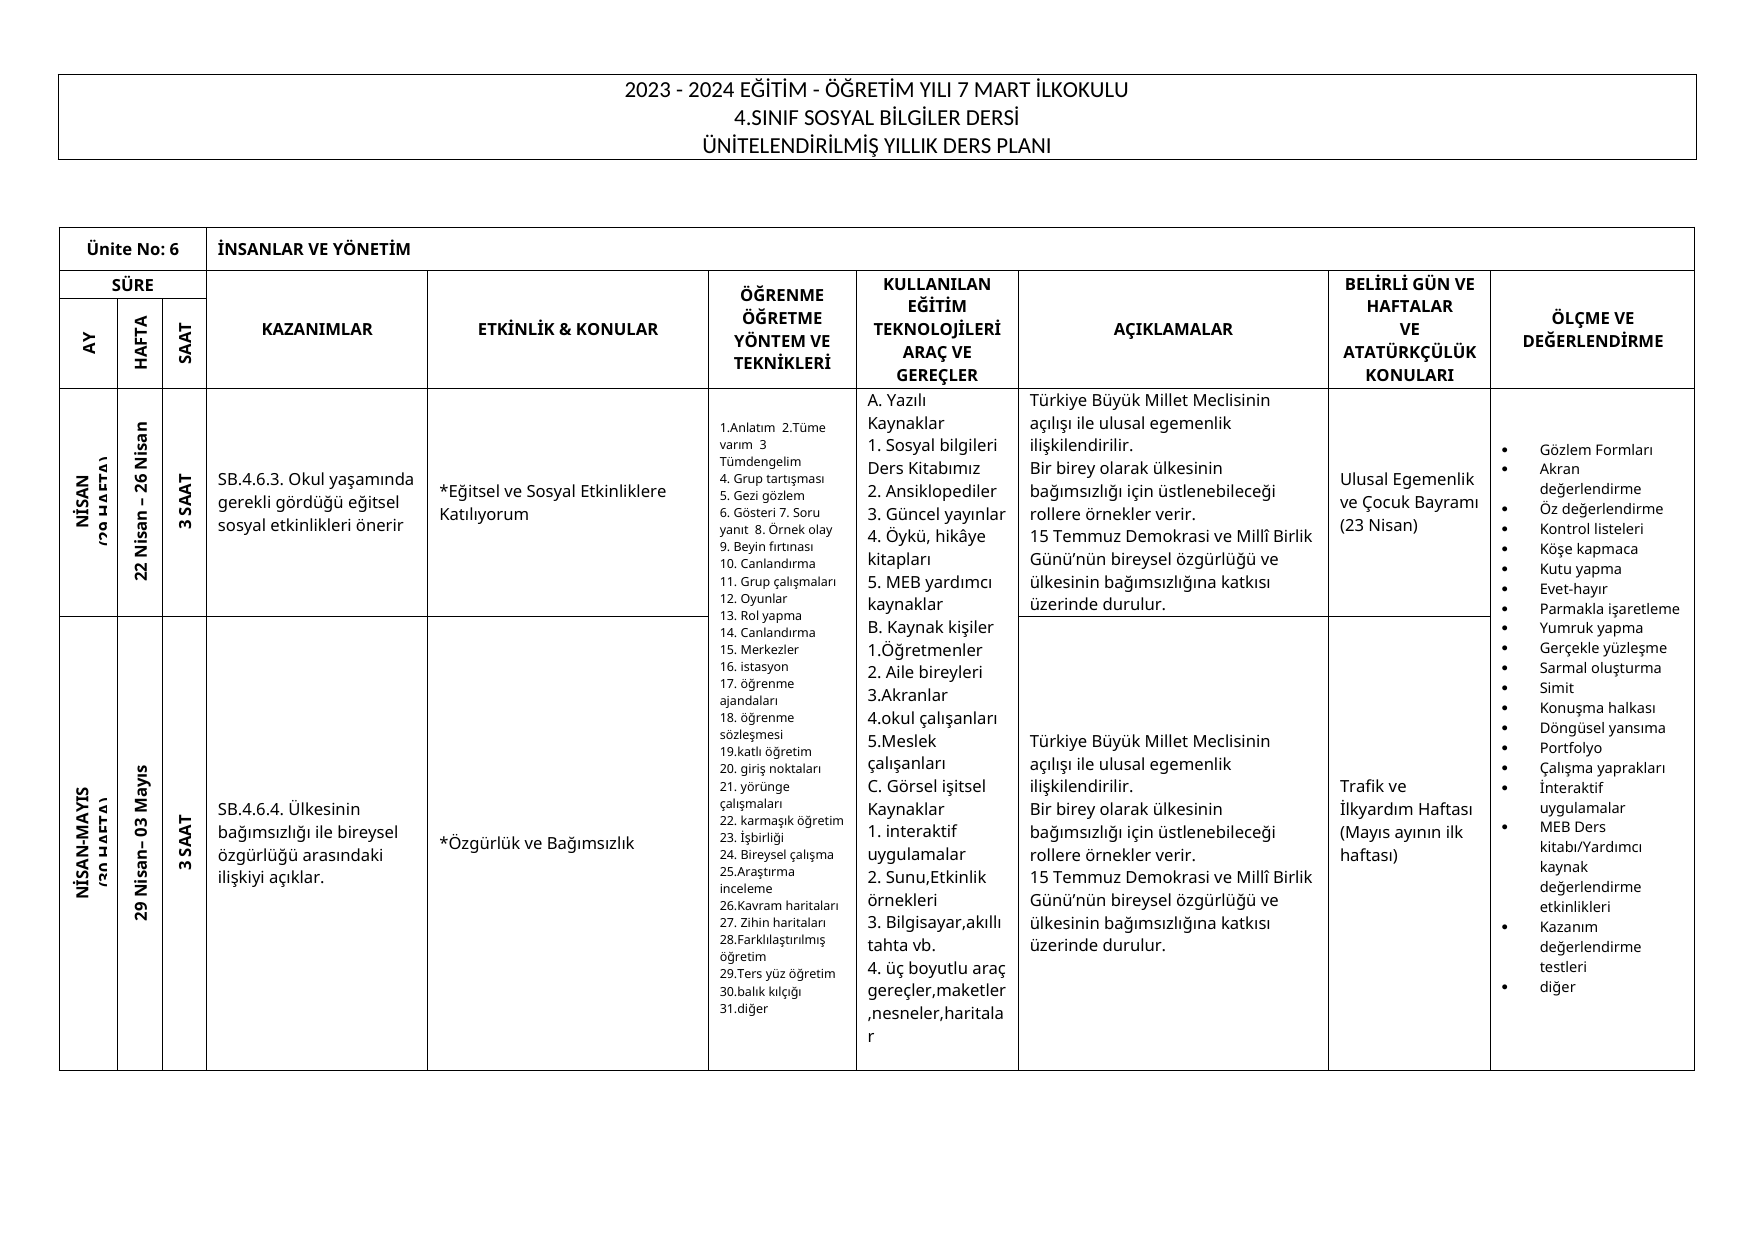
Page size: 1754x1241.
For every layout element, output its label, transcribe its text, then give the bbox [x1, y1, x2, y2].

table_cell Ulusal Egemenlik ve Çocuk Bayramı (23 Nisan) [1329, 389, 1490, 616]
table_cell SB.4.6.3. Okul yaşamında gerekli gördüğü eğitsel sosyal etkinlikleri önerir [207, 389, 427, 616]
table_header İNSANLAR VE YÖNETİM [207, 228, 1694, 270]
table_cell AY [60, 299, 117, 387]
table_header Ünite No: 6 [60, 228, 206, 270]
table_cell SB.4.6.4. Ülkesinin bağımsızlığı ile bireysel özgürlüğü arasındaki ilişkiyi açıklar. [207, 617, 427, 1070]
table_cell ETKİNLİK & KONULAR [428, 271, 708, 387]
table_cell SAAT [163, 299, 206, 387]
table_cell *Eğitsel ve Sosyal Etkinliklere Katılıyorum [428, 389, 708, 616]
table_cell ÖLÇME VE DEĞERLENDİRME [1491, 271, 1694, 387]
table_cell 3 SAAT [163, 617, 206, 1070]
table_cell AÇIKLAMALAR [1019, 271, 1328, 387]
table_cell NİSAN-MAYIS (30.HAFTA) [60, 617, 117, 1070]
table_cell *Özgürlük ve Bağımsızlık [428, 617, 708, 1070]
table_cell Türkiye Büyük Millet Meclisinin açılışı ile ulusal egemenlik ilişkilendirilir. Bir birey olarak ülkesinin bağımsızlığı için üstlenebileceği rollere örnekler verir. 15 Temmuz Demokrasi ve Millî Birlik Günü’nün bireysel özgürlüğü ve ülkesinin bağımsızlığına katkısı üzerinde durulur. [1019, 389, 1328, 616]
table_cell NİSAN (29.HAFTA) [60, 389, 117, 616]
table_cell 3 SAAT [163, 389, 206, 616]
table_cell 22 Nisan – 26 Nisan [118, 389, 162, 616]
table_cell SÜRE [60, 271, 206, 298]
table_cell Türkiye Büyük Millet Meclisinin açılışı ile ulusal egemenlik ilişkilendirilir. Bir birey olarak ülkesinin bağımsızlığı için üstlenebileceği rollere örnekler verir. 15 Temmuz Demokrasi ve Millî Birlik Günü’nün bireysel özgürlüğü ve ülkesinin bağımsızlığına katkısı üzerinde durulur. [1019, 617, 1328, 1070]
table_cell KAZANIMLAR [207, 271, 427, 387]
table_cell BELİRLİ GÜN VE HAFTALAR VE ATATÜRKÇÜLÜK KONULARI [1329, 271, 1490, 387]
table_cell Trafik ve İlkyardım Haftası (Mayıs ayının ilk haftası) [1329, 617, 1490, 1070]
table_cell KULLANILAN EĞİTİM TEKNOLOJİLERİ ARAÇ VE GEREÇLER [857, 271, 1018, 387]
table_cell ÖĞRENME ÖĞRETME YÖNTEM VE TEKNİKLERİ [709, 271, 856, 387]
table_cell 29 Nisan– 03 Mayıs [118, 617, 162, 1070]
table_cell HAFTA [118, 299, 162, 387]
